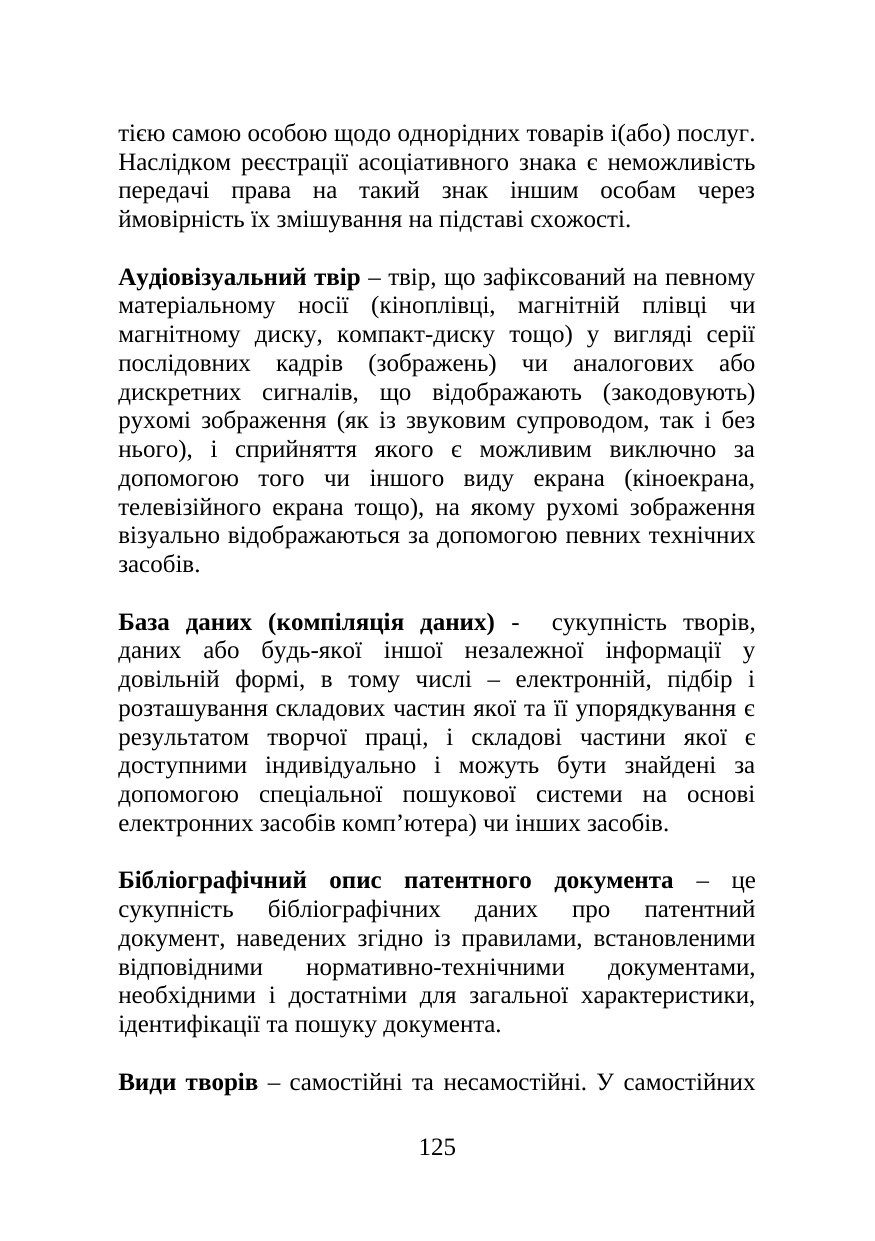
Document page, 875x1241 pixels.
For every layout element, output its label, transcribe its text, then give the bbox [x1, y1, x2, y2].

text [118, 118, 756, 233]
text База даних (компіляція даних) - сукупність творів, даних або будь-якої іншої незалежної інформації у довільній формі, в тому числі – електронній, підбір і розташування складових частин якої та її упорядкування є результатом творчої праці, і складові частини якої є доступними індивідуально і можуть бути знайдені за допомогою спеціальної пошукової системи на основі електронних засобів комп’ютера) чи інших засобів. [118, 607, 756, 837]
text Аудіовізуальний твір – твір, що зафіксований на певному матеріальному носії (кіноплівці, магнітній плівці чи магнітному диску, компакт-диску тощо) у вигляді серії послідовних кадрів (зображень) чи аналогових або дискретних сигналів, що відображають (закодовують) рухомі зображення (як із звуковим супроводом, так і без нього), і сприйняття якого є можливим виключно за допомогою того чи іншого виду екрана (кіноекрана, телевізійного екрана тощо), на якому рухомі зображення візуально відображаються за допомогою певних технічних засобів. [118, 262, 756, 578]
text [118, 1067, 756, 1096]
text Бібліографічний опис патентного документа – це сукупність бібліографічних даних про патентний документ, наведених згідно із правилами, встановленими відповідними нормативно-технічними документами, необхідними і достатніми для загальної характеристики, ідентифікації та пошуку документа. [118, 866, 756, 1038]
